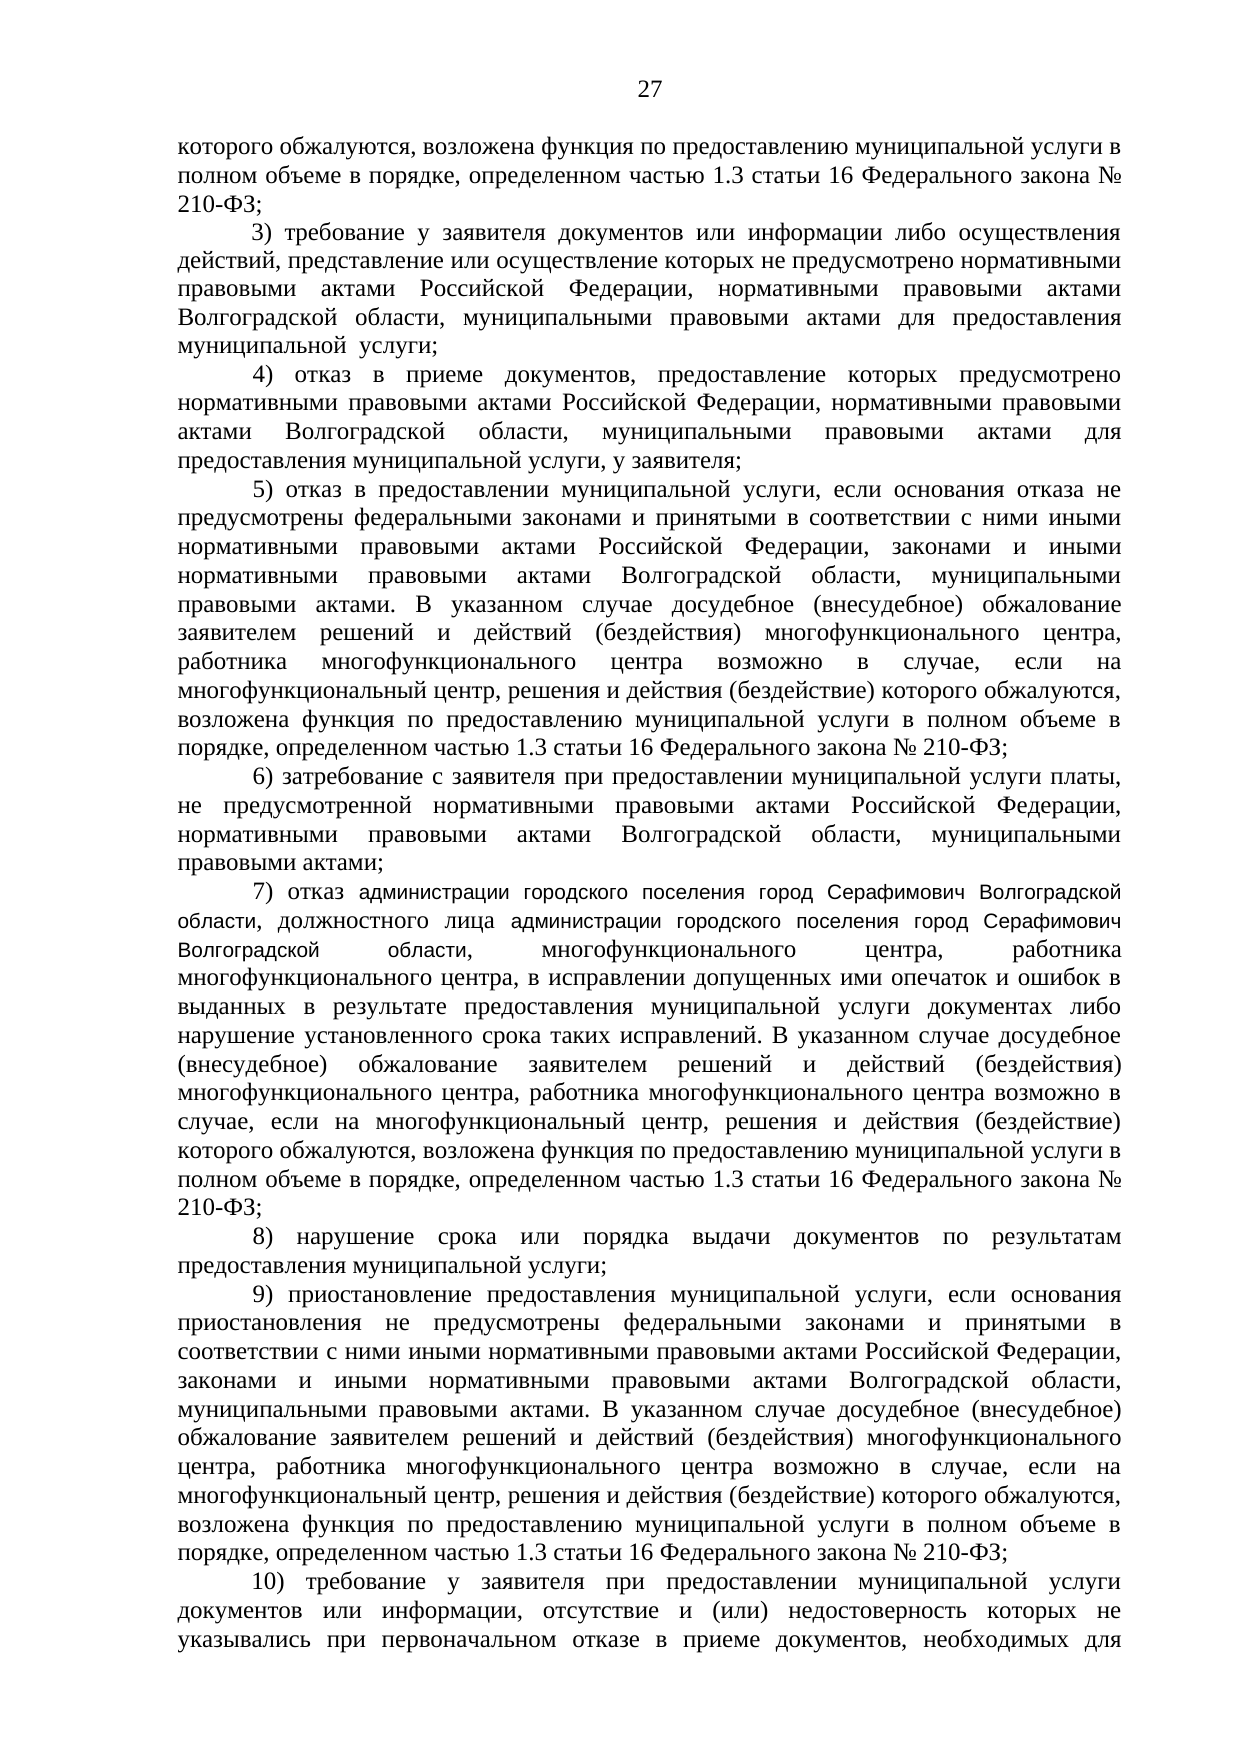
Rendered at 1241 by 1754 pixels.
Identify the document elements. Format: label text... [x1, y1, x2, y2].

text 3) требование у заявителя документов или информации либо осуществления действий, представление или осуществление которых не предусмотрено нормативными правовыми актами Российской Федерации, нормативными правовыми актами Волгоградской области, муниципальными правовыми актами для предоставления муниципальной услуги; [177, 218, 1122, 359]
text 6) затребование с заявителя при предоставлении муниципальной услуги платы, не предусмотренной нормативными правовыми актами Российской Федерации, нормативными правовыми актами Волгоградской области, муниципальными правовыми актами; [177, 761, 1122, 876]
text 7) отказ администрации городского поселения город Серафимович Волгоградской области, должностного лица администрации городского поселения город Серафимович Волгоградской области, многофункционального центра, работника многофункционального центра, в исправлении допущенных ими опечаток и ошибок в выданных в результате предоставления муниципальной услуги документах либо нарушение установленного срока таких исправлений. В указанном случае досудебное (внесудебное) обжалование заявителем решений и действий (бездействия) многофункционального центра, работника многофункционального центра возможно в случае, если на многофункциональный центр, решения и действия (бездействие) которого обжалуются, возложена функция по предоставлению муниципальной услуги в полном объеме в порядке, определенном частью 1.3 статьи 16 Федерального закона № 210-ФЗ; [177, 876, 1122, 1221]
text 9) приостановление предоставления муниципальной услуги, если основания приостановления не предусмотрены федеральными законами и принятыми в соответствии с ними иными нормативными правовыми актами Российской Федерации, законами и иными нормативными правовыми актами Волгоградской области, муниципальными правовыми актами. В указанном случае досудебное (внесудебное) обжалование заявителем решений и действий (бездействия) многофункционального центра, работника многофункционального центра возможно в случае, если на многофункциональный центр, решения и действия (бездействие) которого обжалуются, возложена функция по предоставлению муниципальной услуги в полном объеме в порядке, определенном частью 1.3 статьи 16 Федерального закона № 210-ФЗ; [177, 1279, 1122, 1566]
text 4) отказ в приеме документов, предоставление которых предусмотрено нормативными правовыми актами Российской Федерации, нормативными правовыми актами Волгоградской области, муниципальными правовыми актами для предоставления муниципальной услуги, у заявителя; [177, 359, 1122, 474]
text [177, 131, 1122, 218]
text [177, 1566, 1122, 1652]
text 8) нарушение срока или порядка выдачи документов по результатам предоставления муниципальной услуги; [177, 1221, 1122, 1279]
text 5) отказ в предоставлении муниципальной услуги, если основания отказа не предусмотрены федеральными законами и принятыми в соответствии с ними иными нормативными правовыми актами Российской Федерации, законами и иными нормативными правовыми актами Волгоградской области, муниципальными правовыми актами. В указанном случае досудебное (внесудебное) обжалование заявителем решений и действий (бездействия) многофункционального центра, работника многофункционального центра возможно в случае, если на многофункциональный центр, решения и действия (бездействие) которого обжалуются, возложена функция по предоставлению муниципальной услуги в полном объеме в порядке, определенном частью 1.3 статьи 16 Федерального закона № 210-ФЗ; [177, 474, 1122, 761]
